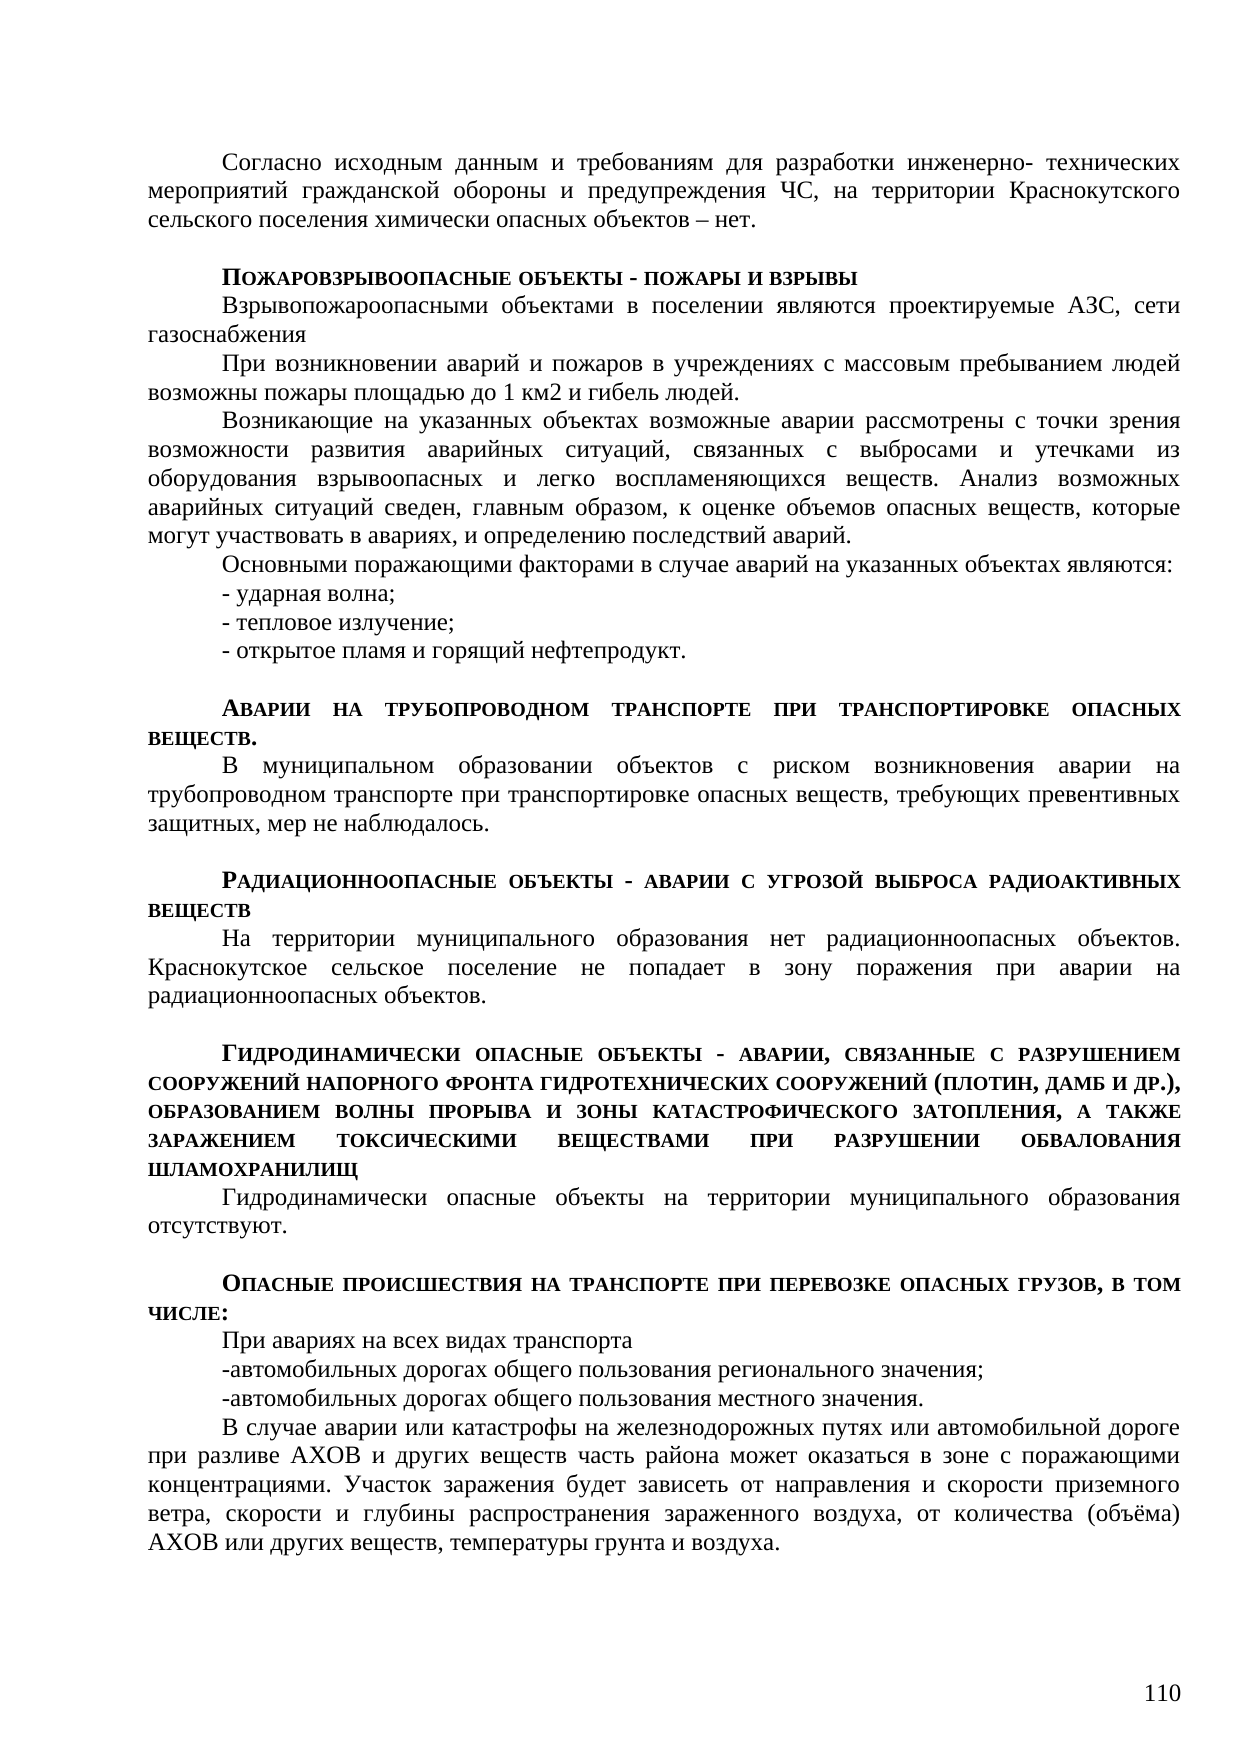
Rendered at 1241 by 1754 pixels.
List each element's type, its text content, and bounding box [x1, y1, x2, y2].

text - открытое пламя и горящий нефтепродукт. [148, 636, 1181, 664]
text В муниципальном образовании объектов с риском возникновения аварии на трубопроводном транспорте при транспортировке опасных веществ, требующих превентивных защитных, мер не наблюдалось. [148, 751, 1181, 837]
text Основными поражающими факторами в случае аварий на указанных объектах являются: [148, 549, 1181, 578]
text Гидродинамически опасные объекты на территории муниципального образования отсутствуют. [148, 1182, 1181, 1239]
text Согласно исходным данным и требованиям для разработки инженерно- технических мероприятий гражданской обороны и предупреждения ЧС, на территории Краснокутского сельского поселения химически опасных объектов – нет. [148, 147, 1181, 233]
text Аварии на трубопроводном транспорте при транспортировке опасных веществ. [148, 693, 1181, 751]
text - тепловое излучение; [148, 607, 1181, 636]
text При возникновении аварий и пожаров в учреждениях с массовым пребыванием людей возможны пожары площадью до 1 км2 и гибель людей. [148, 348, 1181, 406]
text Пожаровзрывоопасные объекты - пожары и взрывы [148, 262, 1181, 291]
text -автомобильных дорогах общего пользования регионального значения; [148, 1354, 1181, 1383]
text - ударная волна; [148, 578, 1181, 607]
text Взрывопожароопасными объектами в поселении являются проектируемые АЗС, сети газоснабжения [148, 291, 1181, 348]
text При авариях на всех видах транспорта [148, 1326, 1181, 1354]
text Радиационноопасные объекты - аварии с угрозой выброса радиоактивных веществ [148, 866, 1181, 923]
text Гидродинамически опасные объекты - аварии, связанные с разрушением сооружений напорного фронта гидротехнических сооружений (плотин, дамб и др.), образованием волны прорыва и зоны катастрофического затопления, а также заражением токсическими веществами при разрушении обвалования шламохранилищ [148, 1038, 1181, 1182]
text В случае аварии или катастрофы на железнодорожных путях или автомобильной дороге при разливе АХОВ и других веществ часть района может оказаться в зоне с поражающими концентрациями. Участок заражения будет зависеть от направления и скорости приземного ветра, скорости и глубины распространения зараженного воздуха, от количества (объёма) АХОВ или других веществ, температуры грунта и воздуха. [148, 1412, 1181, 1556]
text Опасные происшествия на транспорте при перевозке опасных грузов, в том числе: [148, 1268, 1181, 1326]
text На территории муниципального образования нет радиационноопасных объектов. Краснокутское сельское поселение не попадает в зону поражения при аварии на радиационноопасных объектов. [148, 923, 1181, 1009]
text Возникающие на указанных объектах возможные аварии рассмотрены с точки зрения возможности развития аварийных ситуаций, связанных с выбросами и утечками из оборудования взрывоопасных и легко воспламеняющихся веществ. Анализ возможных аварийных ситуаций сведен, главным образом, к оценке объемов опасных веществ, которые могут участвовать в авариях, и определению последствий аварий. [148, 406, 1181, 549]
text -автомобильных дорогах общего пользования местного значения. [148, 1383, 1181, 1412]
